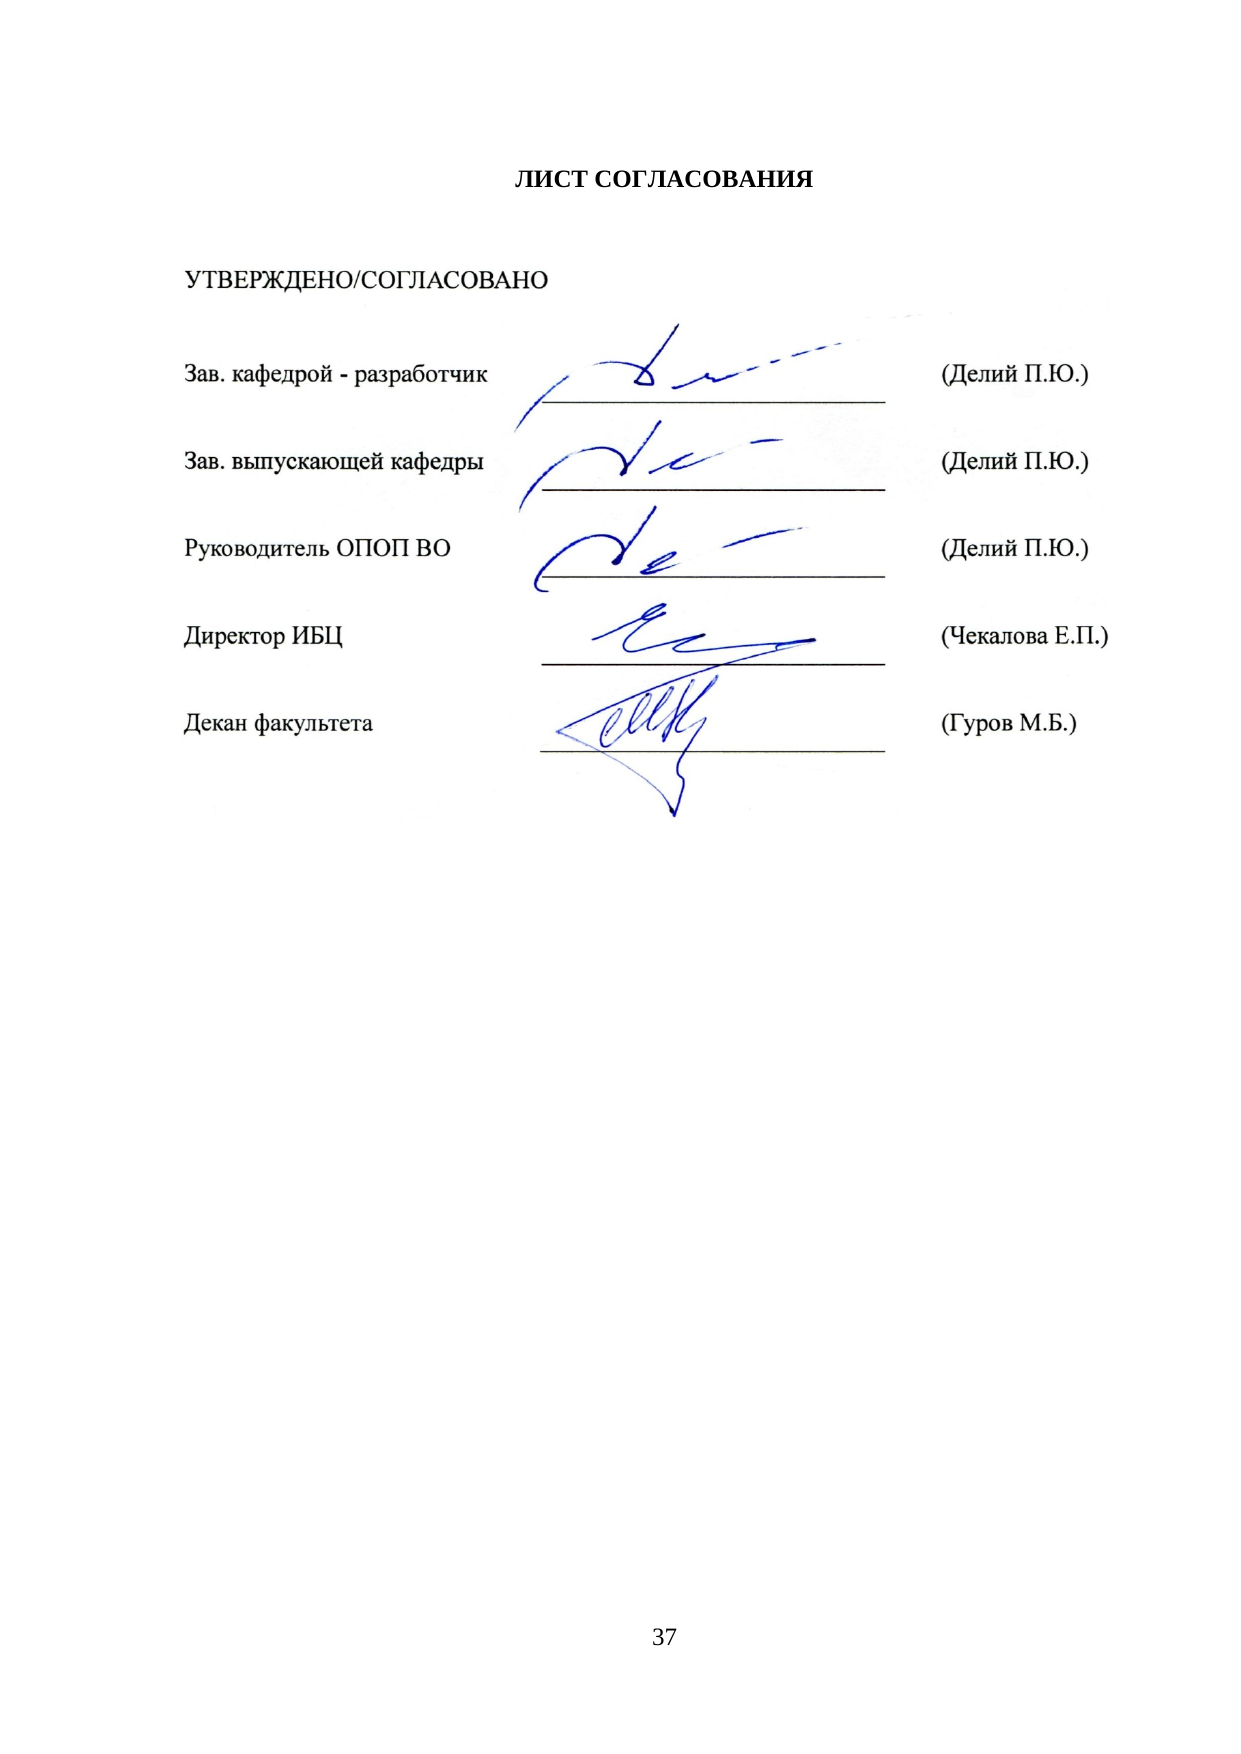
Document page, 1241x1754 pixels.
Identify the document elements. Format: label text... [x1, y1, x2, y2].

subtitle ЛИСТ СОГЛАСОВАНИЯ [177, 164, 1152, 193]
picture [177, 263, 1111, 823]
